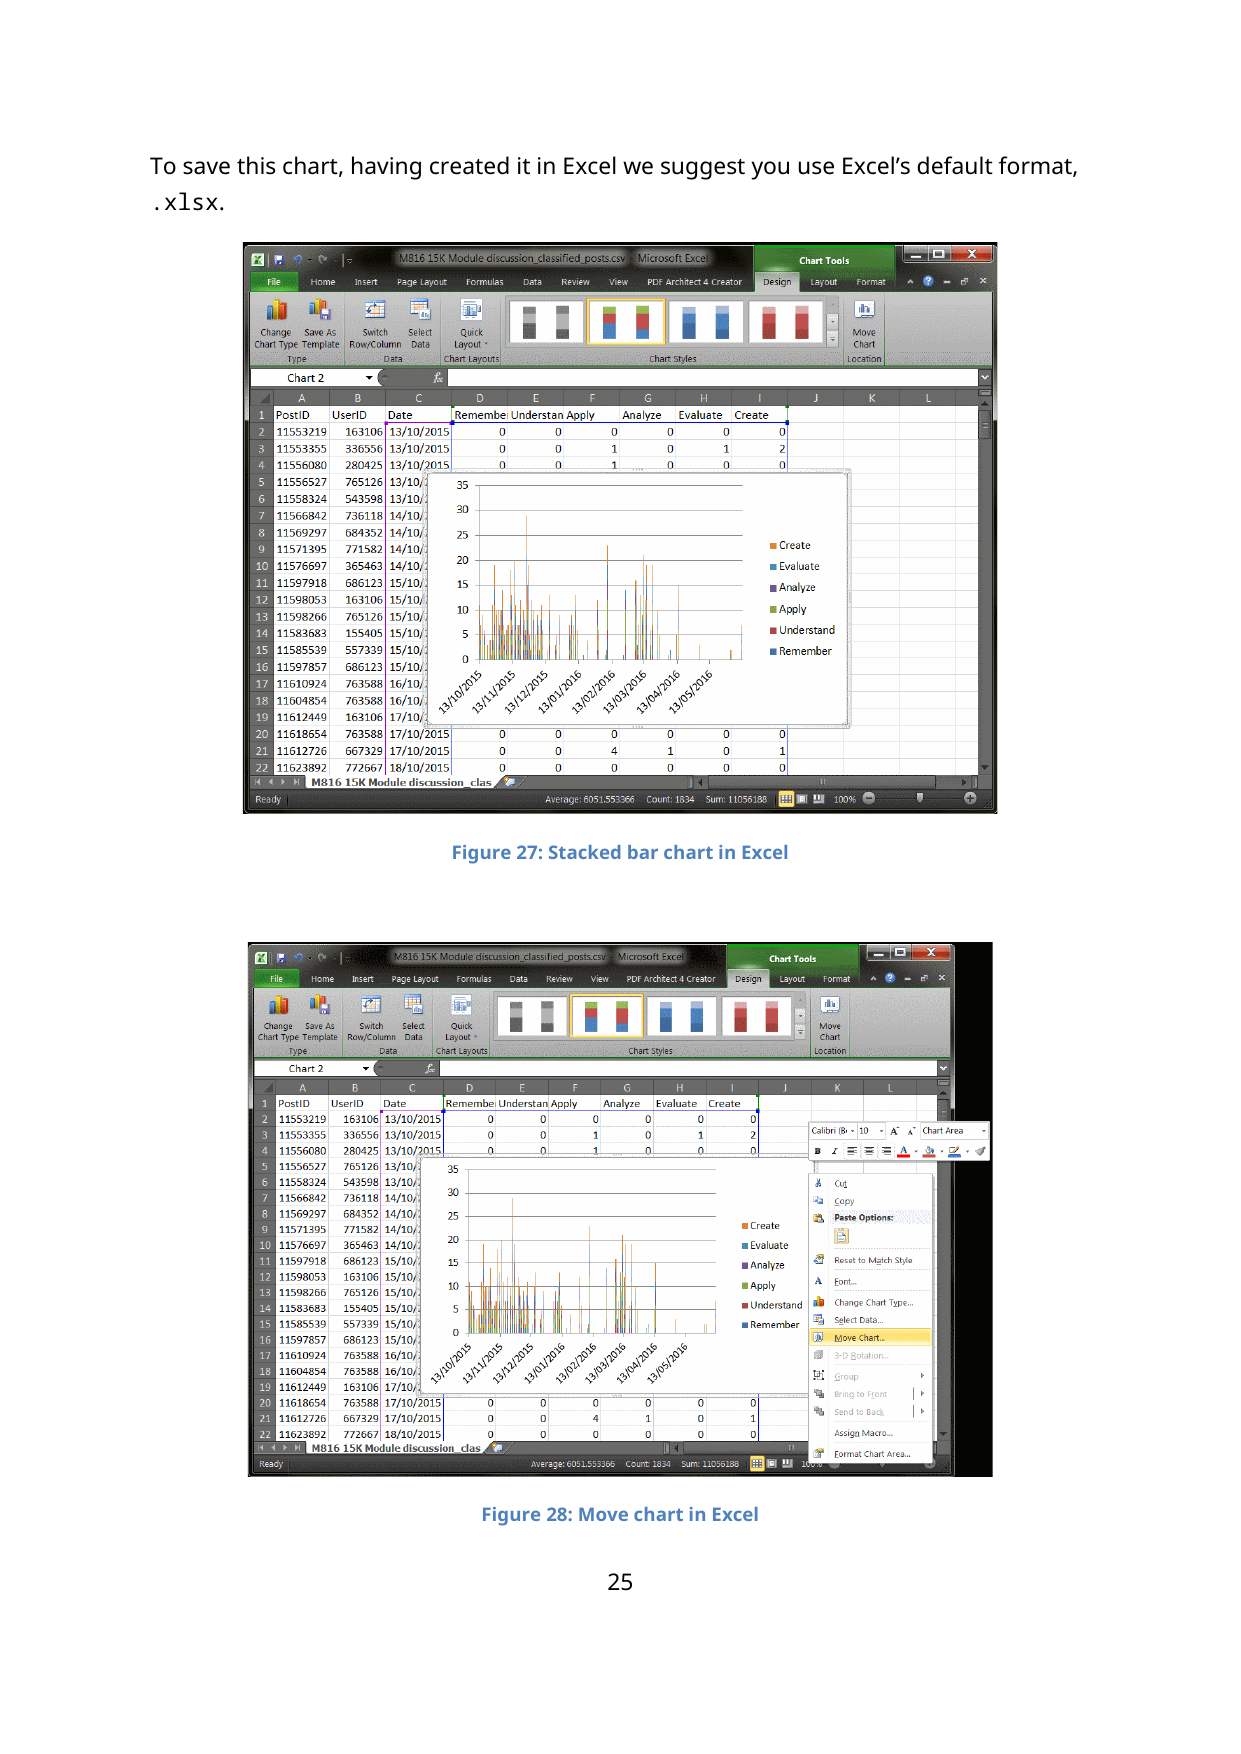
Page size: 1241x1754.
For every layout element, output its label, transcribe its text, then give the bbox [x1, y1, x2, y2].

picture [247, 942, 993, 1477]
text Figure 28: Move chart in Excel [150, 1502, 1090, 1527]
text To save this chart, having created it in Excel we suggest you use Excel’s default format, .xlsx. [150, 150, 1090, 217]
text Figure 27: Stacked bar chart in Excel [150, 839, 1090, 865]
picture [242, 242, 998, 814]
